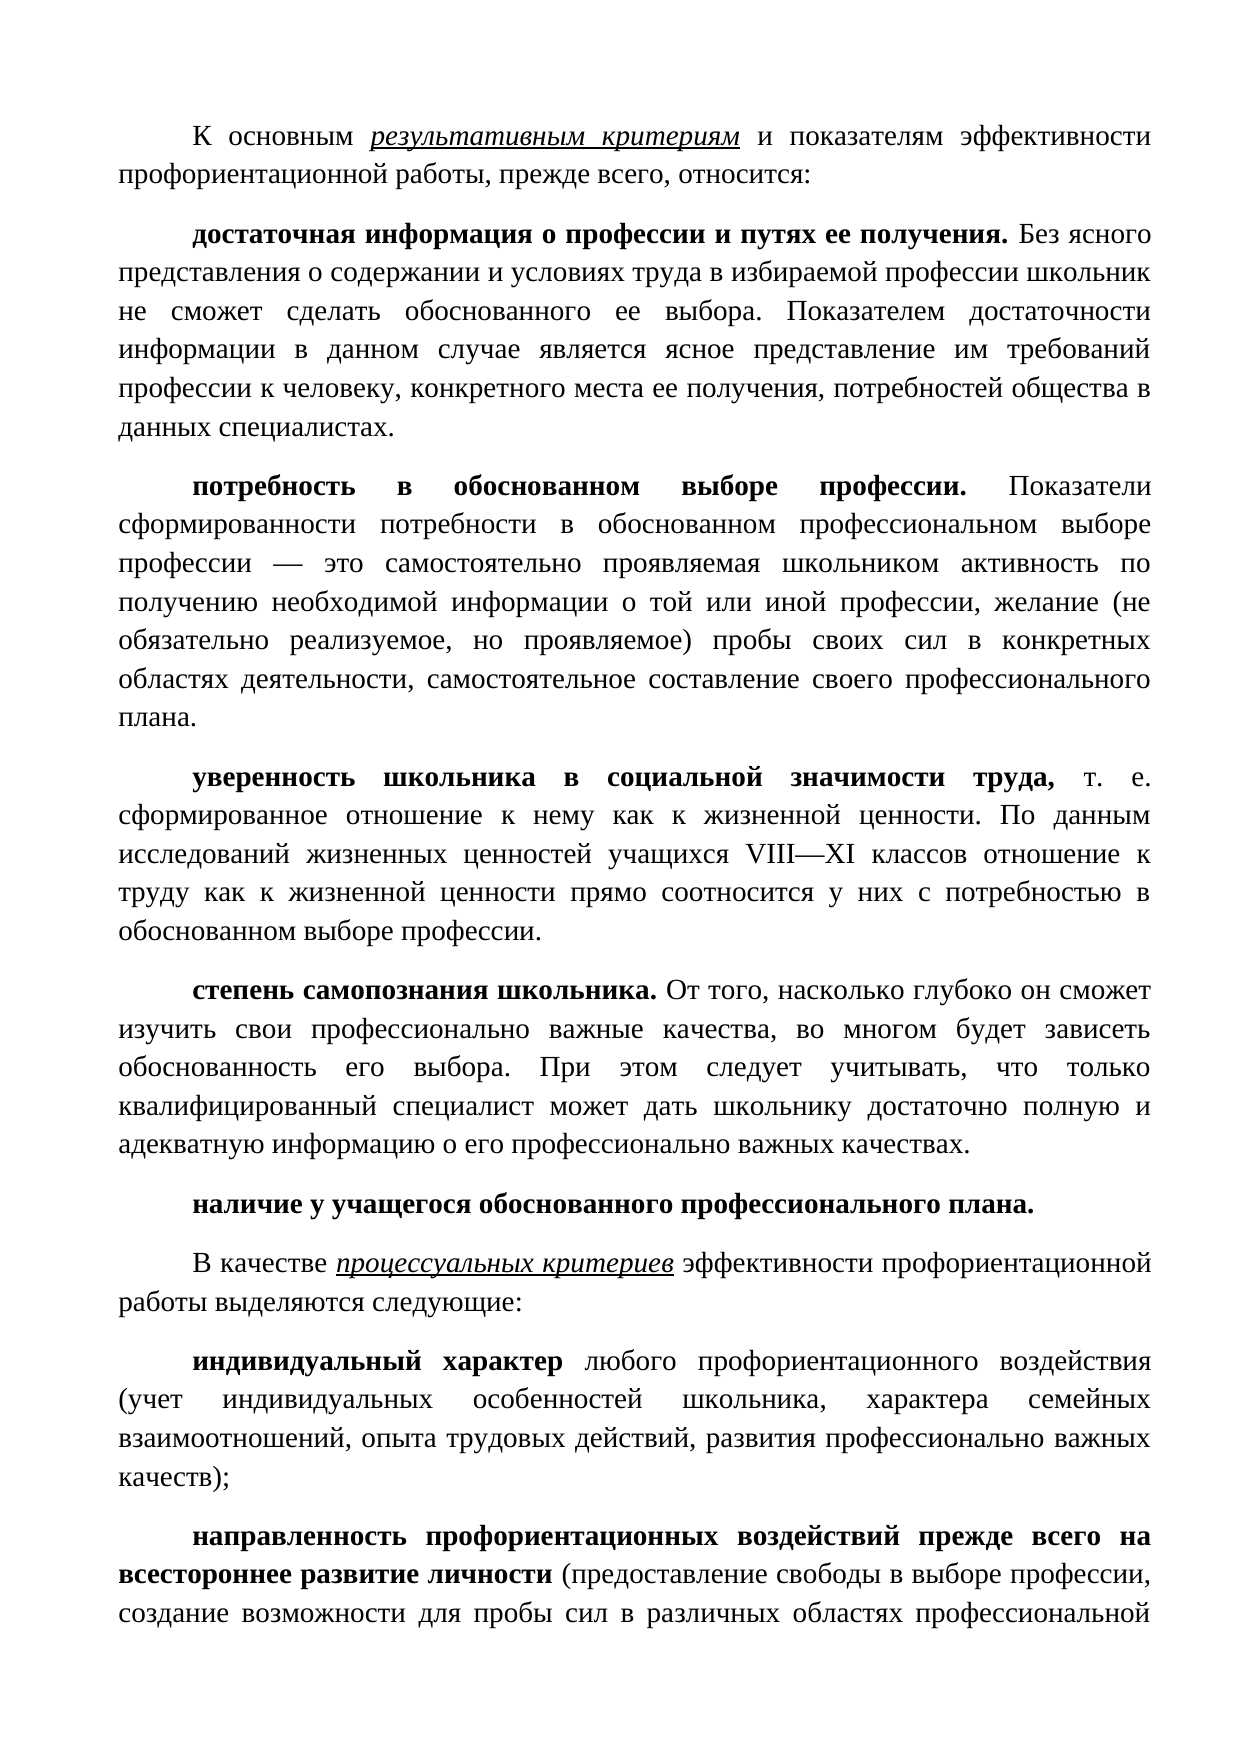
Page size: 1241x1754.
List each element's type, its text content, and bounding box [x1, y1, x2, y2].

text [118, 1518, 1152, 1629]
text индивидуальный характер любого профориентационного воздействия (учет индивидуальных особенностей школьника, характера семейных взаимоотношений, опыта трудовых действий, развития профессионально важных качеств); [118, 1343, 1152, 1492]
text потребность в обоснованном выборе профессии. Показатели сформированности потребности в обоснованном профессиональном выборе профессии — это самостоятельно проявляемая школьником активность по получению необходимой информации о той или иной профессии, желание (не обязательно реализуемое, но проявляемое) пробы своих сил в конкретных областях деятельности, самостоятельное составление своего профессионального плана. [118, 468, 1152, 733]
text наличие у учащегося обоснованного профессионального плана. [118, 1186, 1152, 1219]
text К основным результативным критериям и показателям эффективности профориентационной работы, прежде всего, относится: [118, 118, 1152, 190]
text достаточная информация о профессии и путях ее получения. Без ясного представления о содержании и условиях труда в избираемой профессии школьник не сможет сделать обоснованного ее выбора. Показателем достаточности информации в данном случае является ясное представление им требований профессии к человеку, конкретного места ее получения, потребностей общества в данных специалистах. [118, 216, 1152, 442]
text В качестве процессуальных критериев эффективности профориентационной работы выделяются следующие: [118, 1245, 1152, 1317]
text степень самопознания школьника. От того, насколько глубоко он сможет изучить свои профессионально важные качества, во многом будет зависеть обоснованность его выбора. При этом следует учитывать, что только квалифицированный специалист может дать школьнику достаточно полную и адекватную информацию о его профессионально важных качествах. [118, 972, 1152, 1160]
text уверенность школьника в социальной значимости труда, т. е. сформированное отношение к нему как к жизненной ценности. По данным исследований жизненных ценностей учащихся VIII—XI классов отношение к труду как к жизненной ценности прямо соотносится у них с потребностью в обоснованном выборе профессии. [118, 759, 1152, 946]
